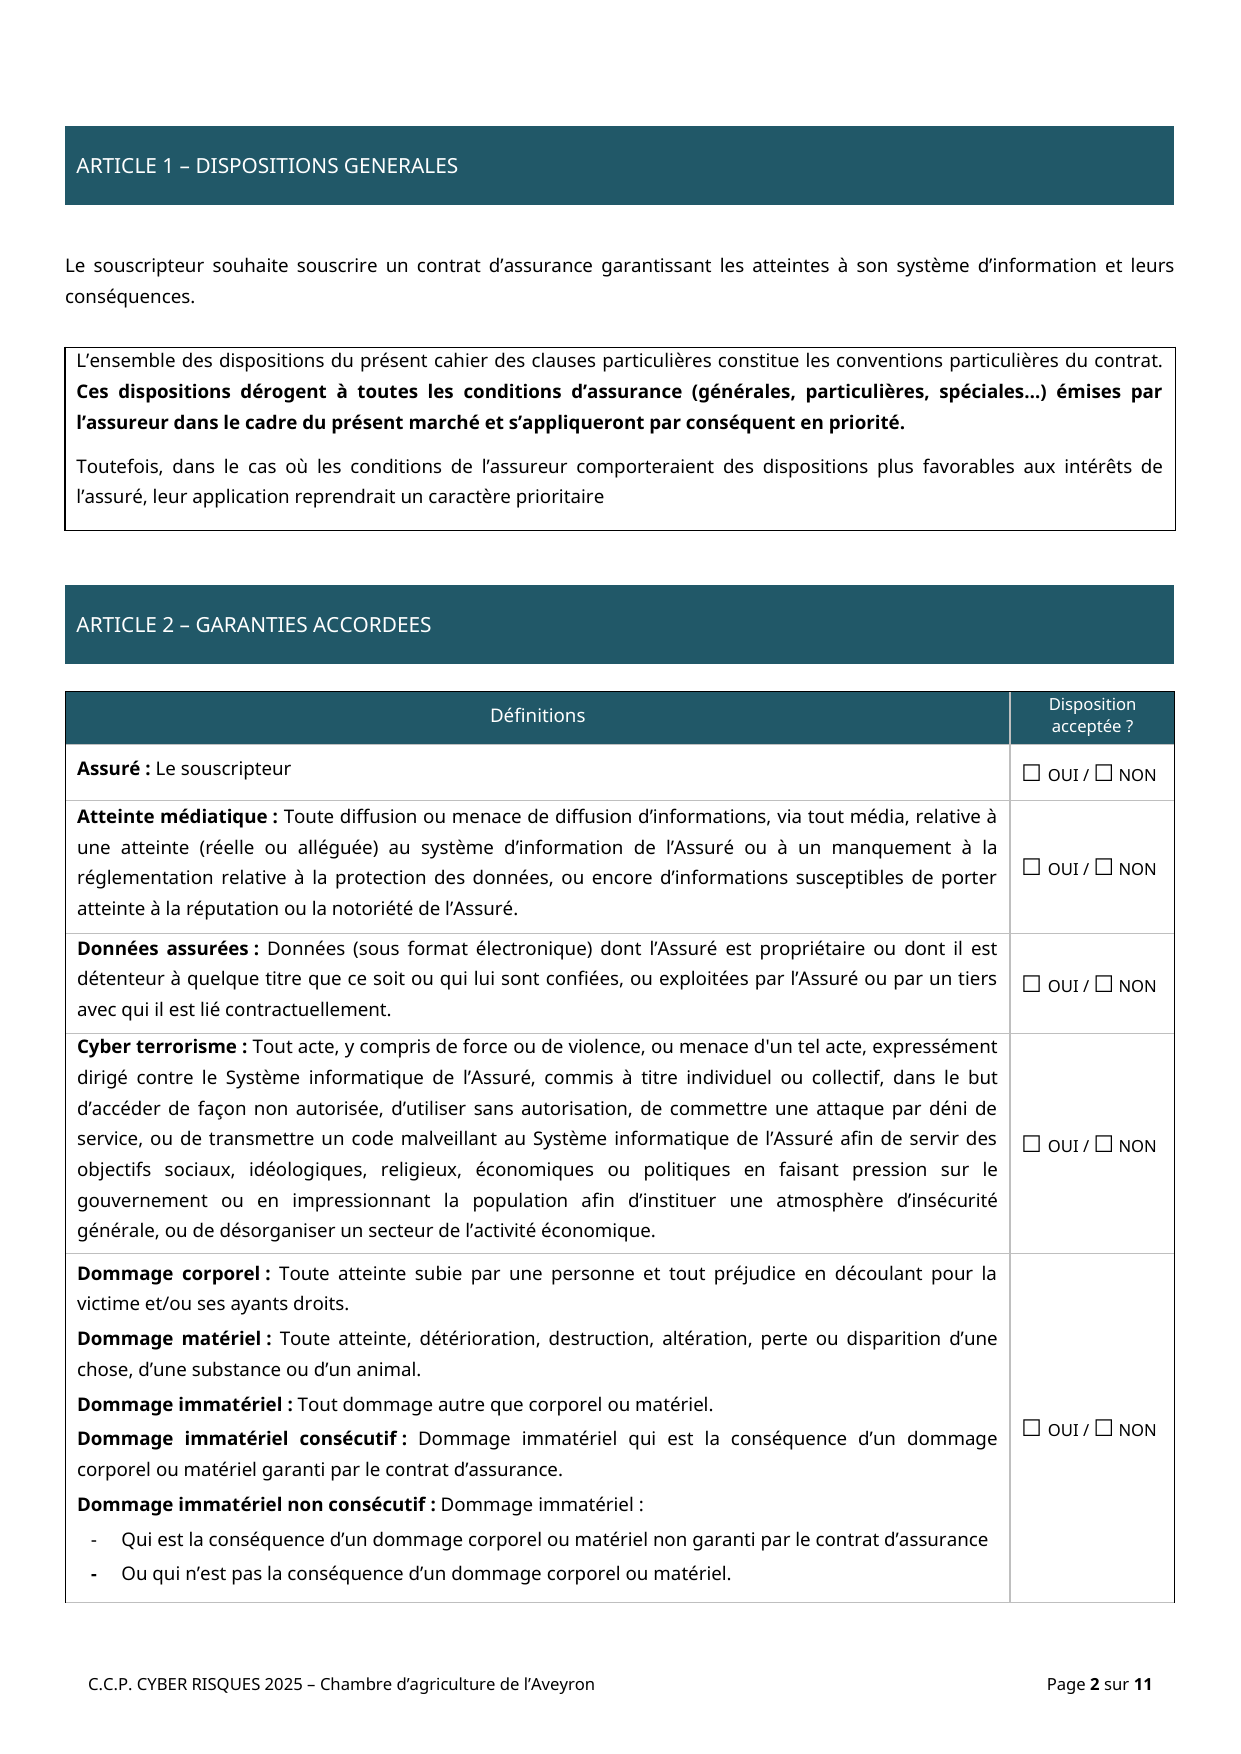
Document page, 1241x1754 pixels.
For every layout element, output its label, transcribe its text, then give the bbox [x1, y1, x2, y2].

table_header ARTICLE 2 – GARANTIES ACCORDEES [65, 585, 1174, 664]
table_cell OUI / NON [1011, 1254, 1174, 1602]
table_cell OUI / NON [1011, 934, 1174, 1033]
table_cell OUI / NON [1011, 801, 1174, 932]
table_header Disposition acceptée ? [1011, 692, 1174, 744]
table_cell Dommage corporel : Toute atteinte subie par une personne et tout préjudice en découlant pour la victime et/ou ses ayants droits. Dommage matériel : Toute atteinte, détérioration, destruction, altération, perte ou disparition d’une chose, d’une substance ou d’un animal. Dommage immatériel : Tout dommage autre que corporel ou matériel. Dommage immatériel consécutif : Dommage immatériel qui est la conséquence d’un dommage corporel ou matériel garanti par le contrat d’assurance. Dommage immatériel non consécutif : Dommage immatériel : Qui est la conséquence d’un dommage corporel ou matériel non garanti par le contrat d’assurance Ou qui n’est pas la conséquence d’un dommage corporel ou matériel. [66, 1254, 1009, 1602]
table_cell Assuré : Le souscripteur [66, 745, 1009, 800]
table_cell Cyber terrorisme : Tout acte, y compris de force ou de violence, ou menace d'un tel acte, expressément dirigé contre le Système informatique de l’Assuré, commis à titre individuel ou collectif, dans le but d’accéder de façon non autorisée, d’utiliser sans autorisation, de commettre une attaque par déni de service, ou de transmettre un code malveillant au Système informatique de l’Assuré afin de servir des objectifs sociaux, idéologiques, religieux, économiques ou politiques en faisant pression sur le gouvernement ou en impressionnant la population afin d’instituer une atmosphère d’insécurité générale, ou de désorganiser un secteur de l’activité économique. [66, 1034, 1009, 1252]
table_cell OUI / NON [1011, 1034, 1174, 1252]
text Le souscripteur souhaite souscrire un contrat d’assurance garantissant les atteintes à son système d’information et leurs conséquences. [65, 252, 1175, 309]
table_cell OUI / NON [1011, 745, 1174, 800]
table_cell Atteinte médiatique : Toute diffusion ou menace de diffusion d’informations, via tout média, relative à une atteinte (réelle ou alléguée) au système d’information de l’Assuré ou à un manquement à la réglementation relative à la protection des données, ou encore d’informations susceptibles de porter atteinte à la réputation ou la notoriété de l’Assuré. [66, 801, 1009, 932]
table_header Définitions [66, 692, 1009, 744]
table_header ARTICLE 1 – DISPOSITIONS GENERALES [65, 126, 1174, 205]
table_header L’ensemble des dispositions du présent cahier des clauses particulières constitue les conventions particulières du contrat. Ces dispositions dérogent à toutes les conditions d’assurance (générales, particulières, spéciales…) émises par l’assureur dans le cadre du présent marché et s’appliqueront par conséquent en priorité. Toutefois, dans le cas où les conditions de l’assureur comporteraient des dispositions plus favorables aux intérêts de l’assuré, leur application reprendrait un caractère prioritaire [66, 348, 1175, 529]
table_cell Données assurées : Données (sous format électronique) dont l’Assuré est propriétaire ou dont il est détenteur à quelque titre que ce soit ou qui lui sont confiées, ou exploitées par l’Assuré ou par un tiers avec qui il est lié contractuellement. [66, 934, 1009, 1033]
